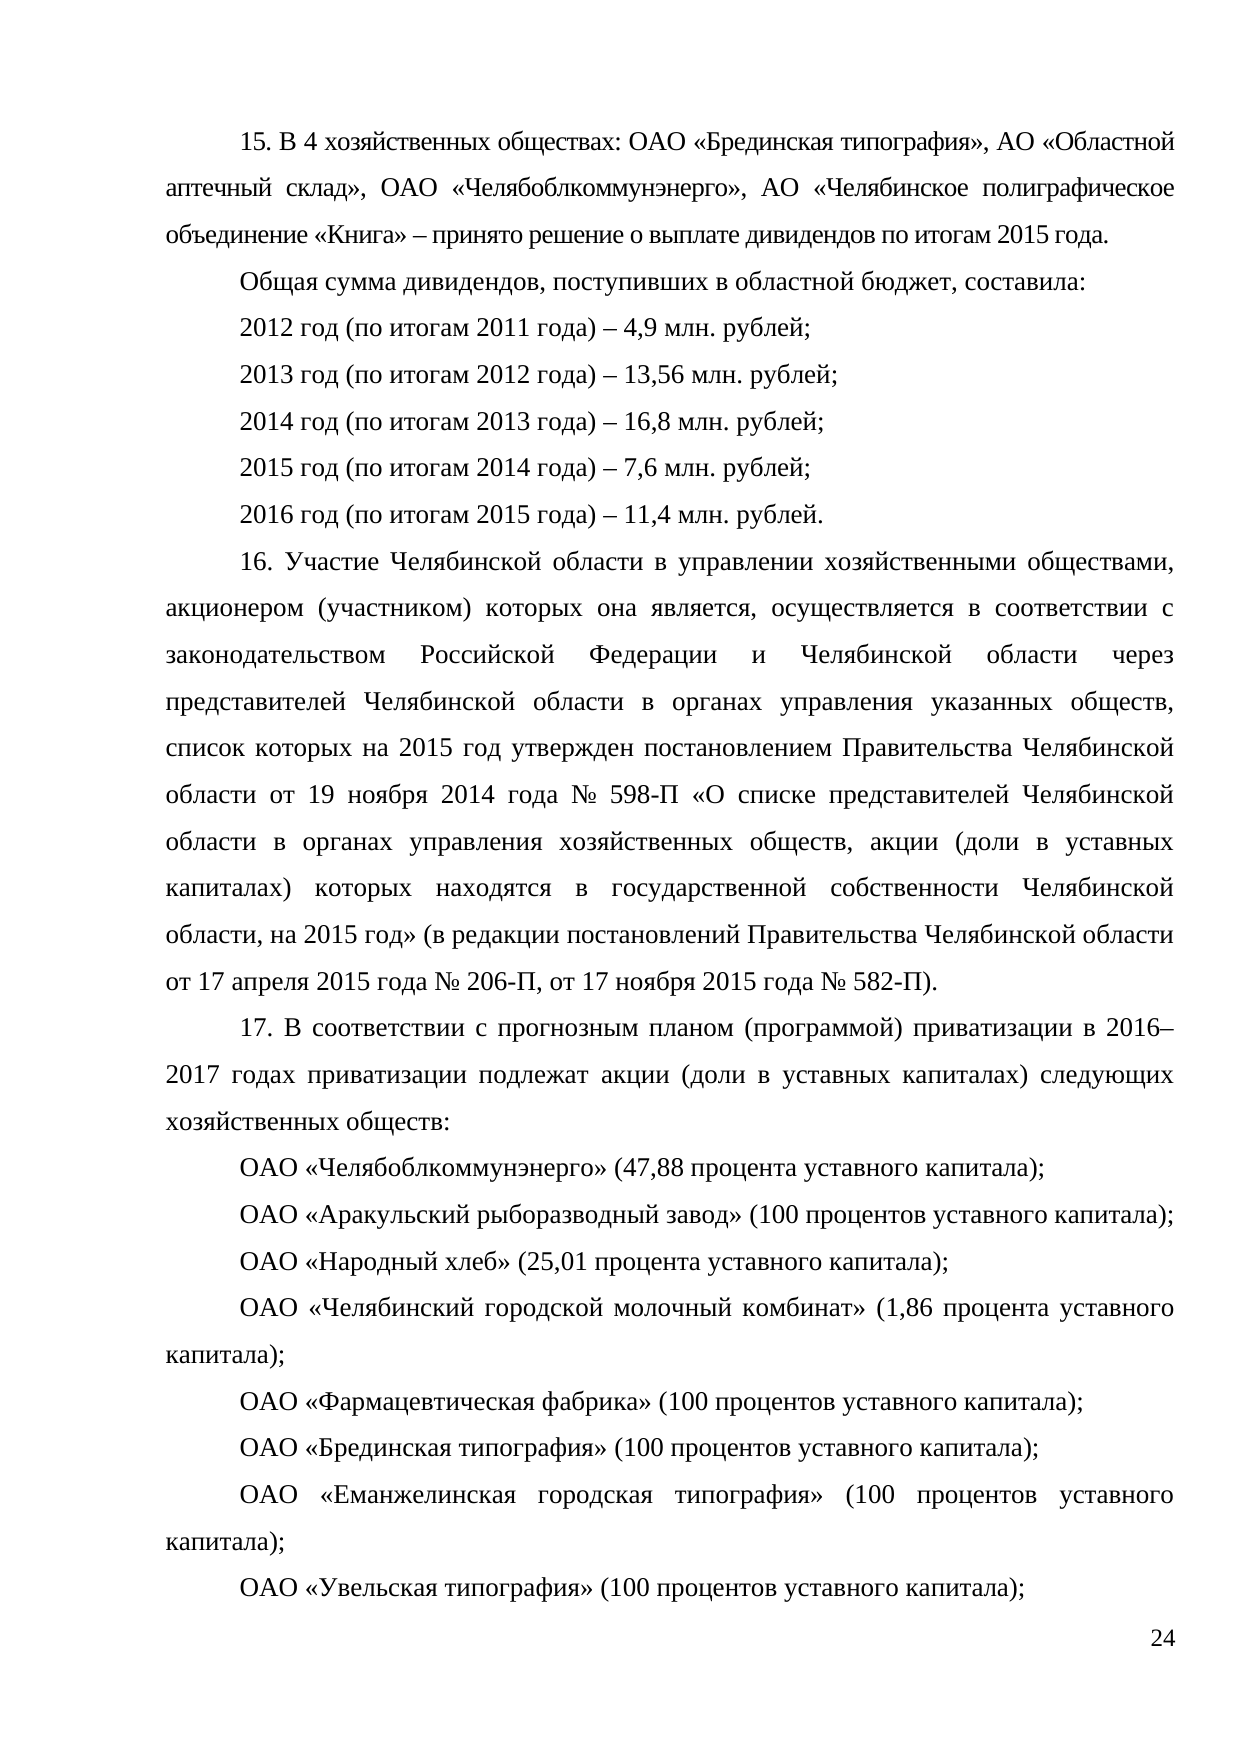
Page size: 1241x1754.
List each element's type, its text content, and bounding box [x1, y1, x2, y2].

text 2012 год (по итогам 2011 года) – 4,9 млн. рублей; [165, 312, 1175, 343]
text ОАО «Народный хлеб» (25,01 процента уставного капитала); [165, 1245, 1175, 1276]
text ОАО «Аракульский рыборазводный завод» (100 процентов уставного капитала); [165, 1198, 1175, 1229]
text 2015 год (по итогам 2014 года) – 7,6 млн. рублей; [165, 452, 1175, 483]
text ОАО «Еманжелинская городская типография» (100 процентов уставного капитала); [165, 1478, 1175, 1556]
text ОАО «Брединская типография» (100 процентов уставного капитала); [165, 1432, 1175, 1463]
text ОАО «Увельская типография» (100 процентов уставного капитала); [165, 1572, 1175, 1603]
text 2016 год (по итогам 2015 года) – 11,4 млн. рублей. [165, 498, 1175, 529]
text ОАО «Фармацевтическая фабрика» (100 процентов уставного капитала); [165, 1385, 1175, 1416]
text 17. В соответствии с прогнозным планом (программой) приватизации в 2016–2017 годах приватизации подлежат акции (доли в уставных капиталах) следующих хозяйственных обществ: [165, 1012, 1175, 1136]
text ОАО «Челябинский городской молочный комбинат» (1,86 процента уставного капитала); [165, 1292, 1175, 1369]
text 16. Участие Челябинской области в управлении хозяйственными обществами, акционером (участником) которых она является, осуществляется в соответствии с законодательством Российской Федерации и Челябинской области через представителей Челябинской области в органах управления указанных обществ, список которых на 2015 год утвержден постановлением Правительства Челябинской области от 19 ноября 2014 года № 598-П «О списке представителей Челябинской области в органах управления хозяйственных обществ, акции (доли в уставных капиталах) которых находятся в государственной собственности Челябинской области, на 2015 год» (в редакции постановлений Правительства Челябинской области от 17 апреля 2015 года № 206-П, от 17 ноября 2015 года № 582-П). [165, 545, 1175, 996]
text 2013 год (по итогам 2012 года) – 13,56 млн. рублей; [165, 358, 1175, 389]
text 2014 год (по итогам 2013 года) – 16,8 млн. рублей; [165, 405, 1175, 436]
text Общая сумма дивидендов, поступивших в областной бюджет, составила: [165, 265, 1175, 296]
text 15. В 4 хозяйственных обществах: ОАО «Брединская типография», АО «Областной аптечный склад», ОАО «Челябоблкоммунэнерго», АО «Челябинское полиграфическое объединение «Книга» – принято решение о выплате дивидендов по итогам 2015 года. [165, 125, 1175, 249]
text ОАО «Челябоблкоммунэнерго» (47,88 процента уставного капитала); [165, 1152, 1175, 1183]
